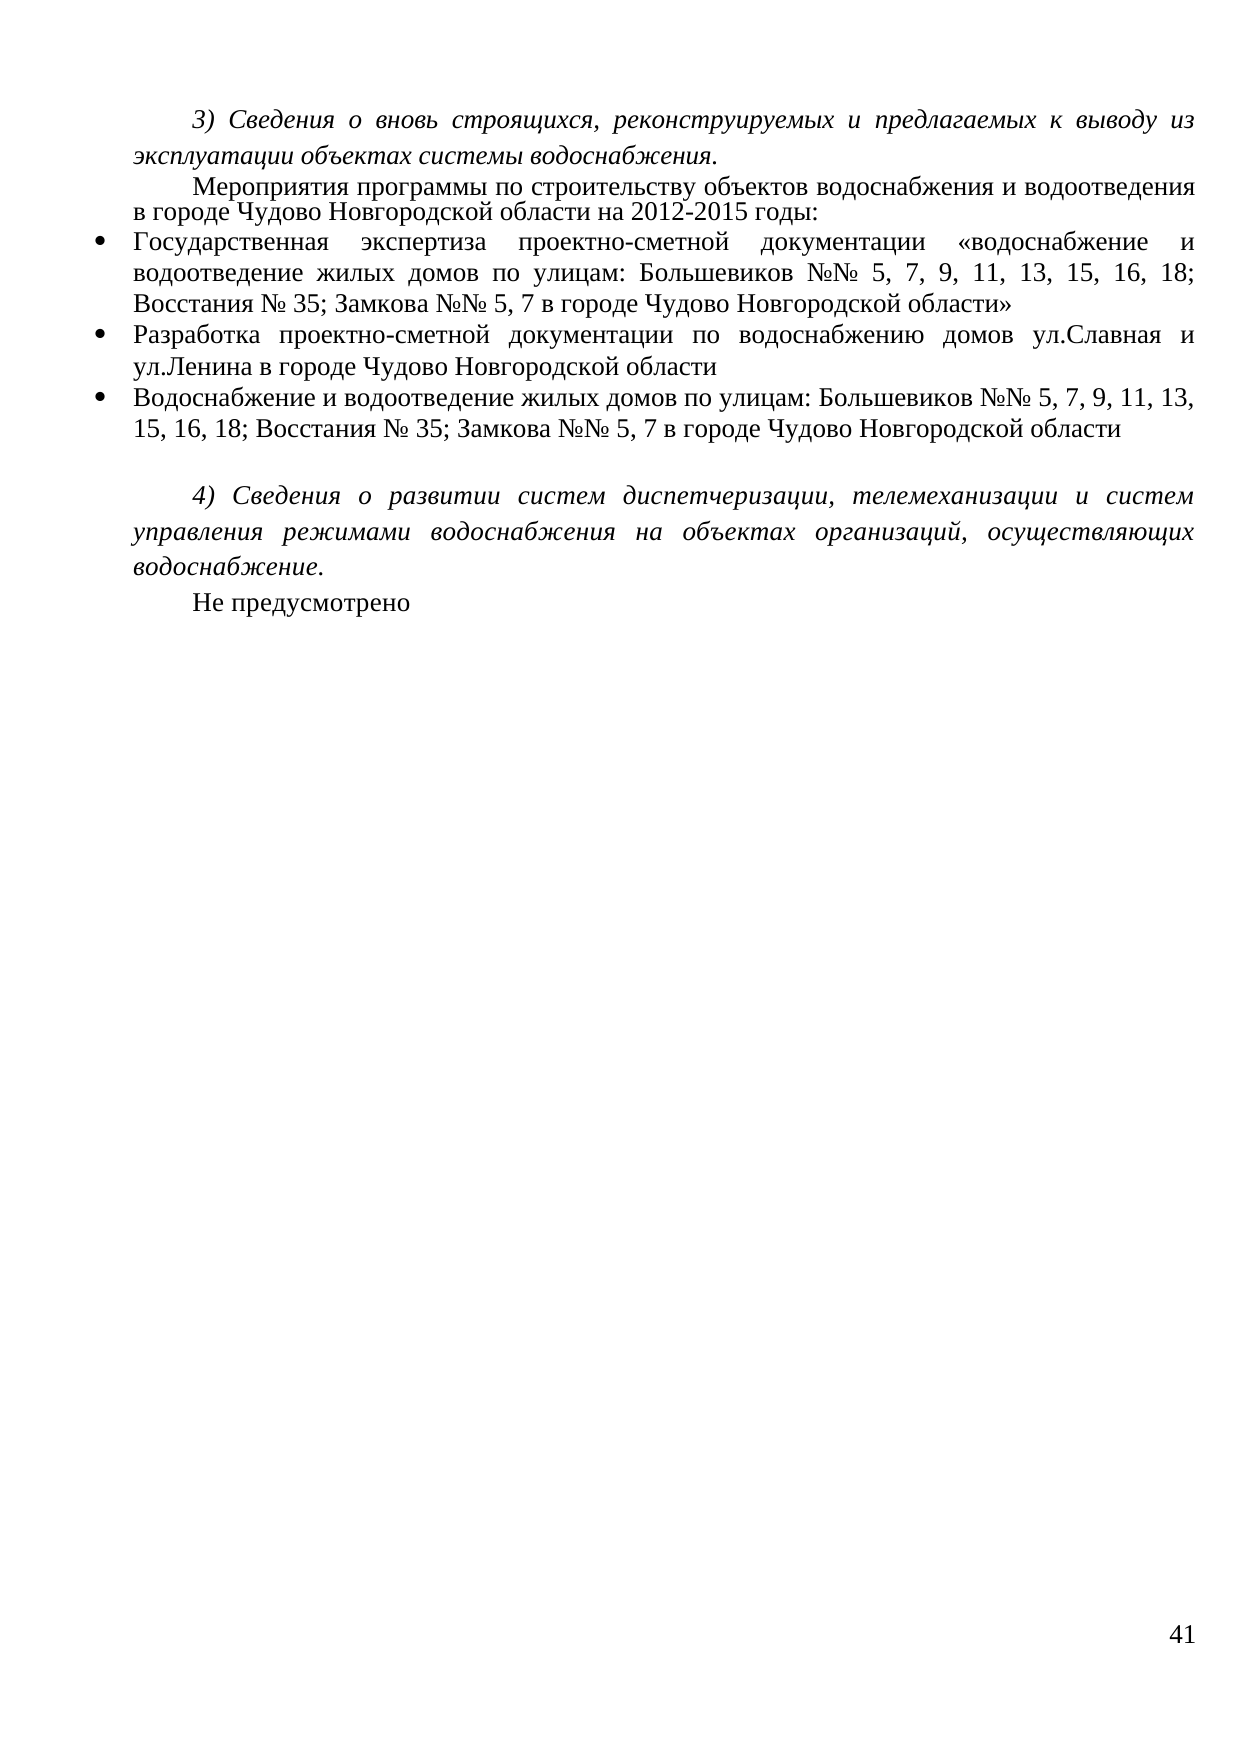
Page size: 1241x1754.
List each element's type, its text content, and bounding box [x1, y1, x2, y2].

text Мероприятия программы по строительству объектов водоснабжения и водоотведения в городе Чудово Новгородской области на 2012-2015 годы: [133, 175, 1196, 225]
text 4) Сведения о развитии систем диспетчеризации, телемеханизации и систем управления режимами водоснабжения на объектах организаций, осуществляющих водоснабжение. [133, 479, 1196, 582]
list Водоснабжение и водоотведение жилых домов по улицам: Большевиков №№ 5, 7, 9, 11, 13, 15, 16, 18; Восстания № 35; Замкова №№ 5, 7 в городе Чудово Новгородской области [95, 381, 1196, 443]
text Не предусмотрено [133, 586, 1196, 617]
text 3) Сведения о вновь строящихся, реконструируемых и предлагаемых к выводу из эксплуатации объектах системы водоснабжения. [133, 103, 1196, 170]
list Разработка проектно-сметной документации по водоснабжению домов ул.Славная и ул.Ленина в городе Чудово Новгородской области [95, 318, 1196, 381]
list Государственная экспертиза проектно-сметной документации «водоснабжение и водоотведение жилых домов по улицам: Большевиков №№ 5, 7, 9, 11, 13, 15, 16, 18; Восстания № 35; Замкова №№ 5, 7 в городе Чудово Новгородской области» [95, 225, 1196, 318]
